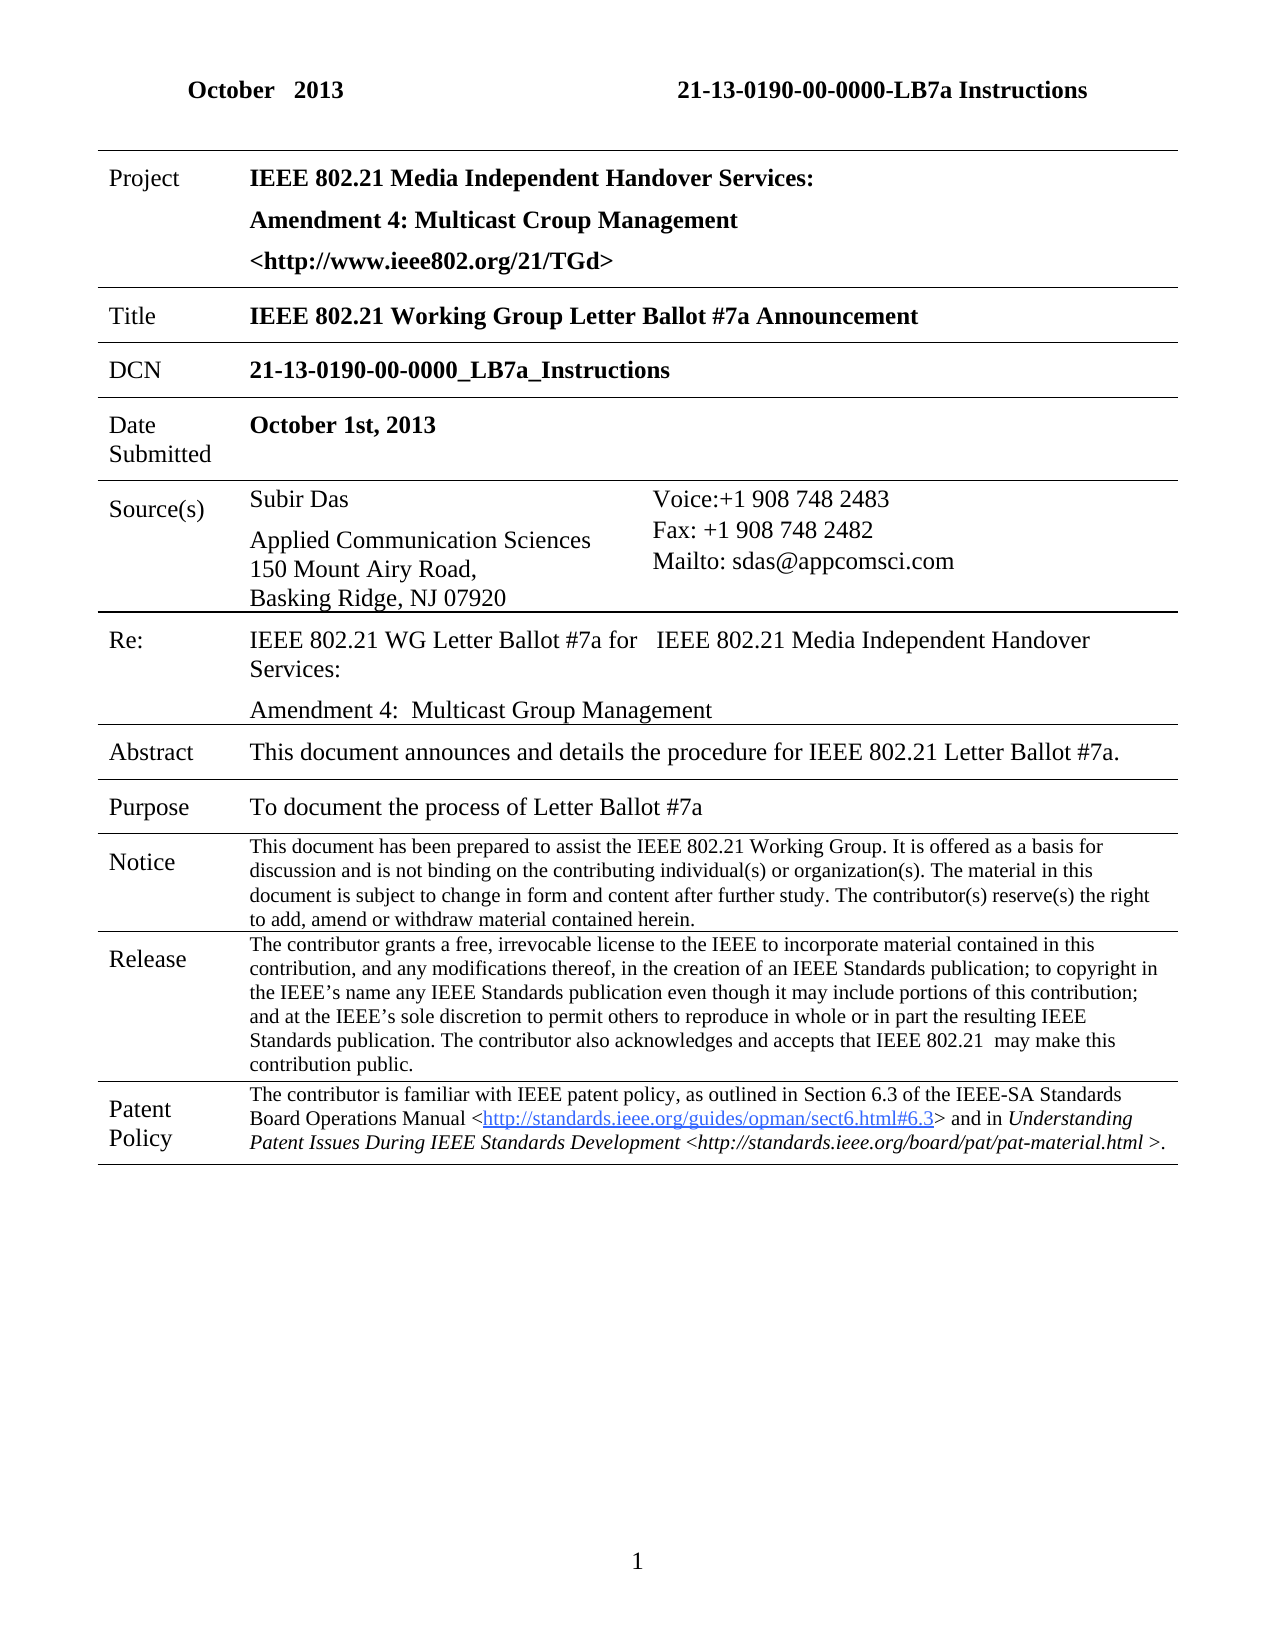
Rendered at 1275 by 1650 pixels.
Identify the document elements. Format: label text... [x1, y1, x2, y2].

table_cell IEEE 802.21 Working Group Letter Ballot #7a Announcement [238, 288, 1177, 342]
table_cell DCN [98, 343, 238, 397]
table_cell Abstract [98, 725, 238, 778]
table_cell Title [98, 288, 238, 342]
table_cell Source(s) [98, 481, 238, 611]
table_cell 21-13-0190-00-0000_LB7a_Instructions [238, 343, 1177, 397]
table_header Project [98, 151, 238, 287]
table_cell Notice [98, 834, 238, 931]
table_cell Patent Policy [98, 1082, 238, 1164]
table_cell IEEE 802.21 WG Letter Ballot #7a for IEEE 802.21 Media Independent Handover Services: Amendment 4: Multicast Group Management [238, 613, 1177, 724]
table_cell The contributor is familiar with IEEE patent policy, as outlined in Section 6.3 of the IEEE-SA Standards Board Operations Manual <http://standards.ieee.org/guides/opman/sect6.html#6.3> and in Understanding Patent Issues During IEEE Standards Development <http://standards.ieee.org/board/pat/pat-material.html >. [238, 1082, 1177, 1164]
table_cell This document has been prepared to assist the IEEE 802.21 Working Group. It is offered as a basis for discussion and is not binding on the contributing individual(s) or organization(s). The material in this document is subject to change in form and content after further study. The contributor(s) reserve(s) the right to add, amend or withdraw material contained herein. [238, 834, 1177, 931]
table_cell The contributor grants a free, irrevocable license to the IEEE to incorporate material contained in this contribution, and any modifications thereof, in the creation of an IEEE Standards publication; to copyright in the IEEE’s name any IEEE Standards publication even though it may include portions of this contribution; and at the IEEE’s sole discretion to permit others to reproduce in whole or in part the resulting IEEE Standards publication. The contributor also acknowledges and accepts that IEEE 802.21 may make this contribution public. [238, 932, 1177, 1081]
table_cell This document announces and details the procedure for IEEE 802.21 Letter Ballot #7a. [238, 725, 1177, 778]
table_cell Voice:+1 908 748 2483 Fax: +1 908 748 2482 Mailto: sdas@appcomsci.com [641, 481, 1177, 611]
table_header IEEE 802.21 Media Independent Handover Services: Amendment 4: Multicast Croup Management <http://www.ieee802.org/21/TGd> [238, 151, 1177, 287]
table_cell Subir Das Applied Communication Sciences 150 Mount Airy Road, Basking Ridge, NJ 07920 [238, 481, 641, 611]
table_cell Date Submitted [98, 398, 238, 480]
table_cell To document the process of Letter Ballot #7a [238, 780, 1177, 833]
table_cell October 1st, 2013 [238, 398, 1177, 480]
table_cell Re: [98, 613, 238, 724]
table_cell Release [98, 932, 238, 1081]
table_cell Purpose [98, 780, 238, 833]
